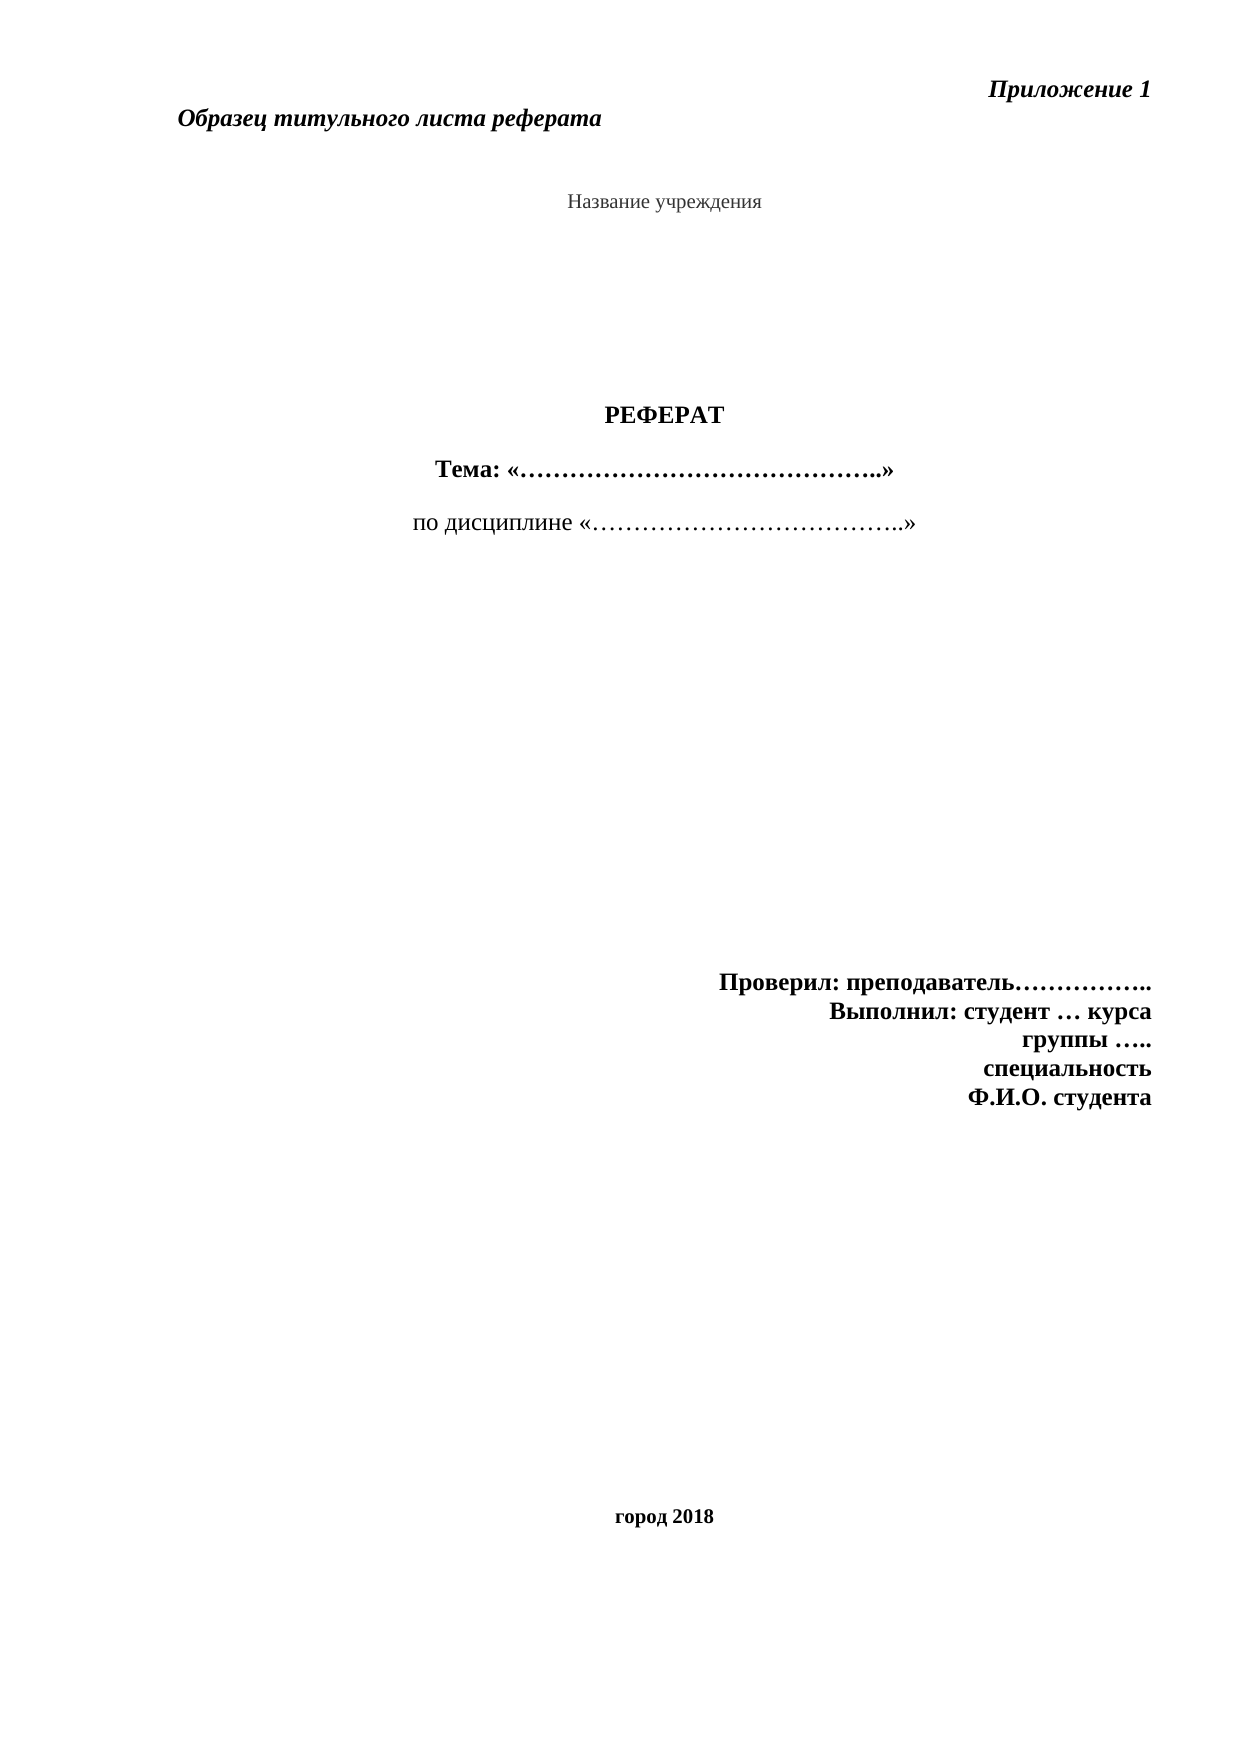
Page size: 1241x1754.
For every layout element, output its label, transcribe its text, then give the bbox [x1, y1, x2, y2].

text Приложение 1 [177, 74, 1152, 103]
text группы ….. [177, 1024, 1152, 1053]
text Ф.И.О. студента [177, 1082, 1152, 1111]
subtitle Название учреждения [177, 189, 1152, 213]
text Выполнил: студент … курса [177, 996, 1152, 1024]
text Проверил: преподаватель…………….. [177, 967, 1152, 996]
text город 2018 [177, 1504, 1152, 1528]
text РЕФЕРАТ [177, 400, 1152, 428]
text Образец титульного листа реферата [177, 103, 1152, 131]
text Тема: «……………………………………..» [177, 454, 1152, 482]
text по дисциплине «………………………………..» [177, 507, 1152, 536]
text специальность [177, 1053, 1152, 1082]
